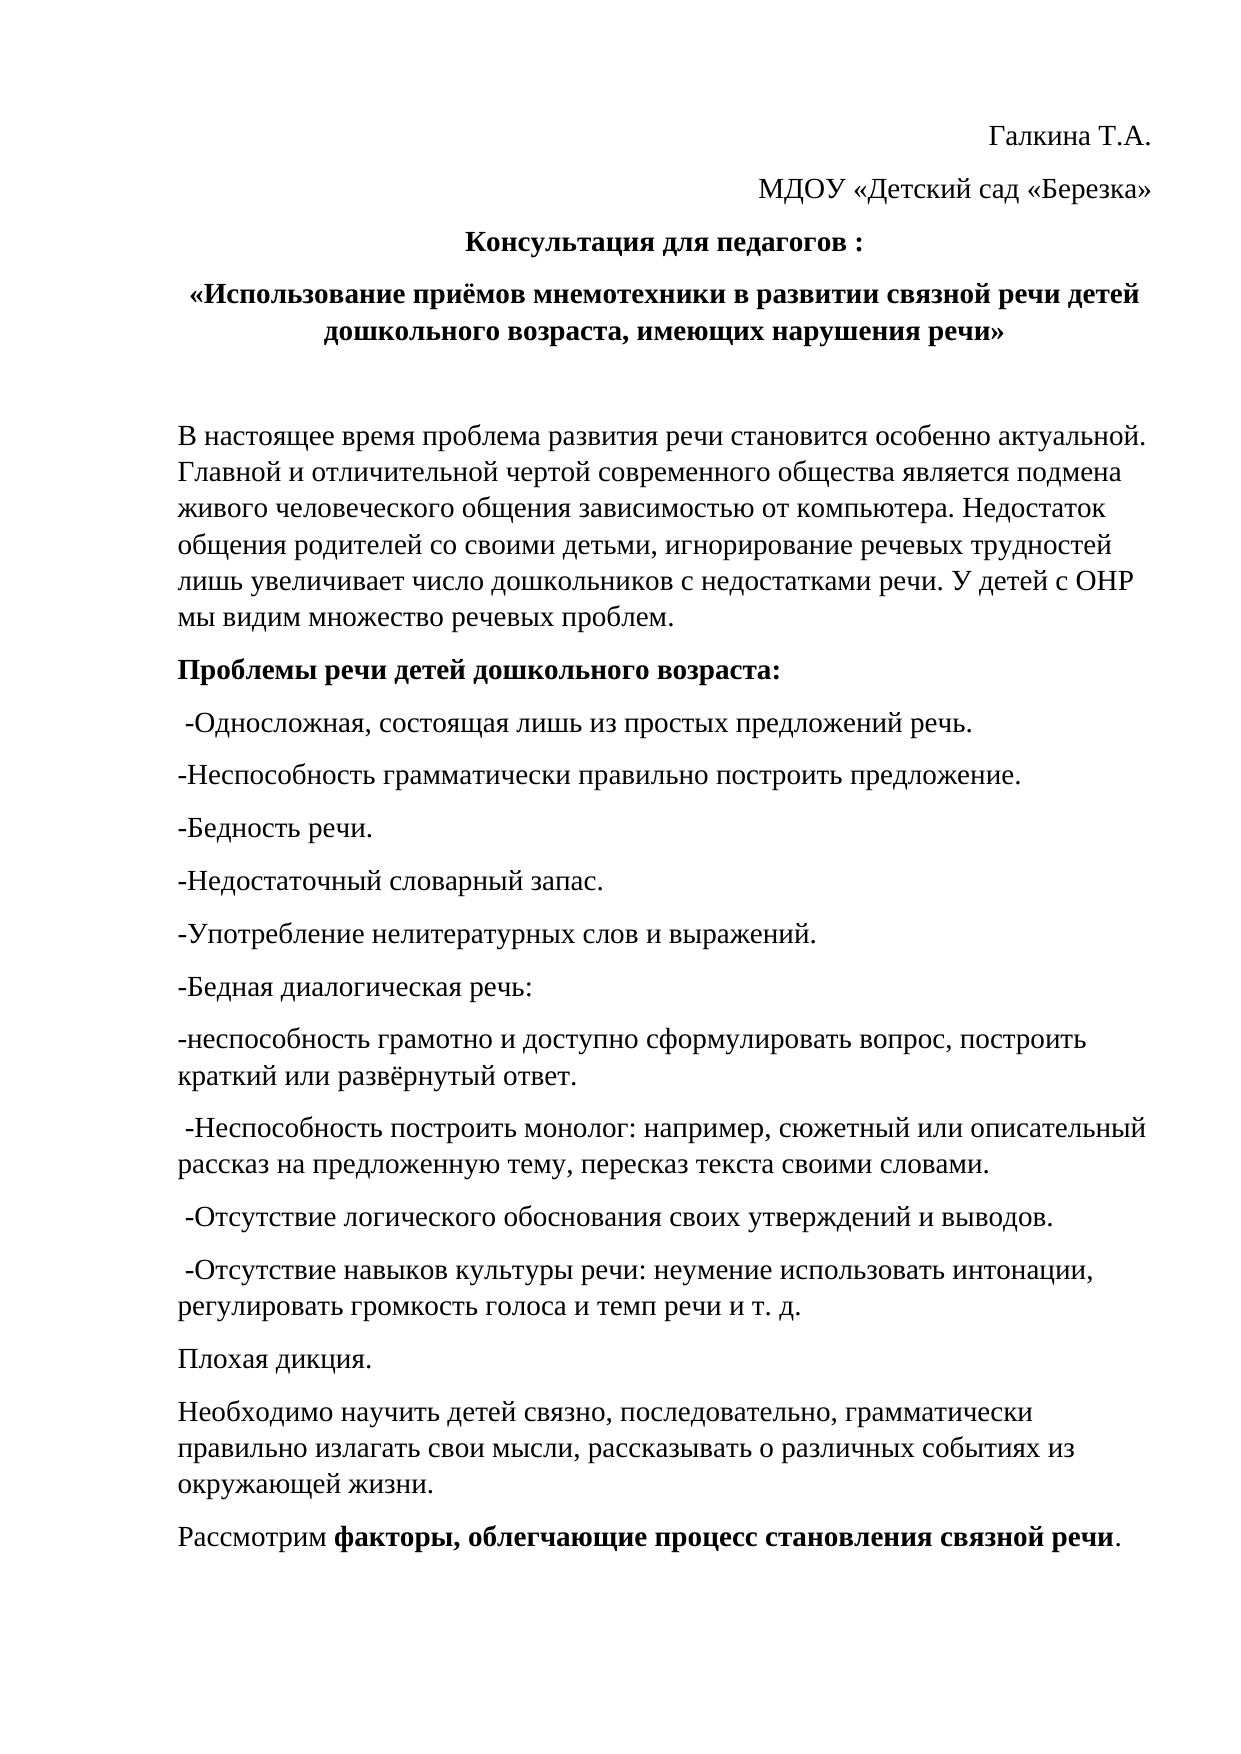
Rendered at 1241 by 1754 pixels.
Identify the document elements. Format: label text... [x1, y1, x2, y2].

text -Бедность речи. [177, 810, 1152, 844]
text МДОУ «Детский сад «Березка» [177, 171, 1152, 204]
text -Бедная диалогическая речь: [177, 969, 1152, 1002]
text -Отсутствие навыков культуры речи: неумение использовать интонации, регулировать громкость голоса и темп речи и т. д. [177, 1252, 1152, 1322]
text Плохая дикция. [177, 1341, 1152, 1375]
text В настоящее время проблема развития речи становится особенно актуальной. Главной и отличительной чертой современного общества является подмена живого человеческого общения зависимостью от компьютера. Недостаток общения родителей со своими детьми, игнорирование речевых трудностей лишь увеличивает число дошкольников с недостатками речи. У детей с ОНР мы видим множество речевых проблем. [177, 418, 1152, 633]
text Рассмотрим факторы, облегчающие процесс становления связной речи. [177, 1519, 1152, 1553]
text -Односложная, состоящая лишь из простых предложений речь. [177, 705, 1152, 738]
text -Неспособность построить монолог: например, сюжетный или описательный рассказ на предложенную тему, пересказ текста своими словами. [177, 1111, 1152, 1180]
text -Недостаточный словарный запас. [177, 863, 1152, 897]
text Галкина Т.А. [177, 118, 1152, 152]
text Необходимо научить детей связно, последовательно, грамматически правильно излагать свои мысли, рассказывать о различных событиях из окружающей жизни. [177, 1394, 1152, 1500]
text -Отсутствие логического обоснования своих утверждений и выводов. [177, 1199, 1152, 1233]
text Проблемы речи детей дошкольного возраста: [177, 652, 1152, 685]
text -Употребление нелитературных слов и выражений. [177, 916, 1152, 949]
text -Неспособность грамматически правильно построить предложение. [177, 757, 1152, 791]
text «Использование приёмов мнемотехники в развитии связной речи детей дошкольного возраста, имеющих нарушения речи» [177, 277, 1152, 346]
text -неспособность грамотно и доступно сформулировать вопрос, построить краткий или развёрнутый ответ. [177, 1022, 1152, 1091]
text Консультация для педагогов : [177, 224, 1152, 257]
